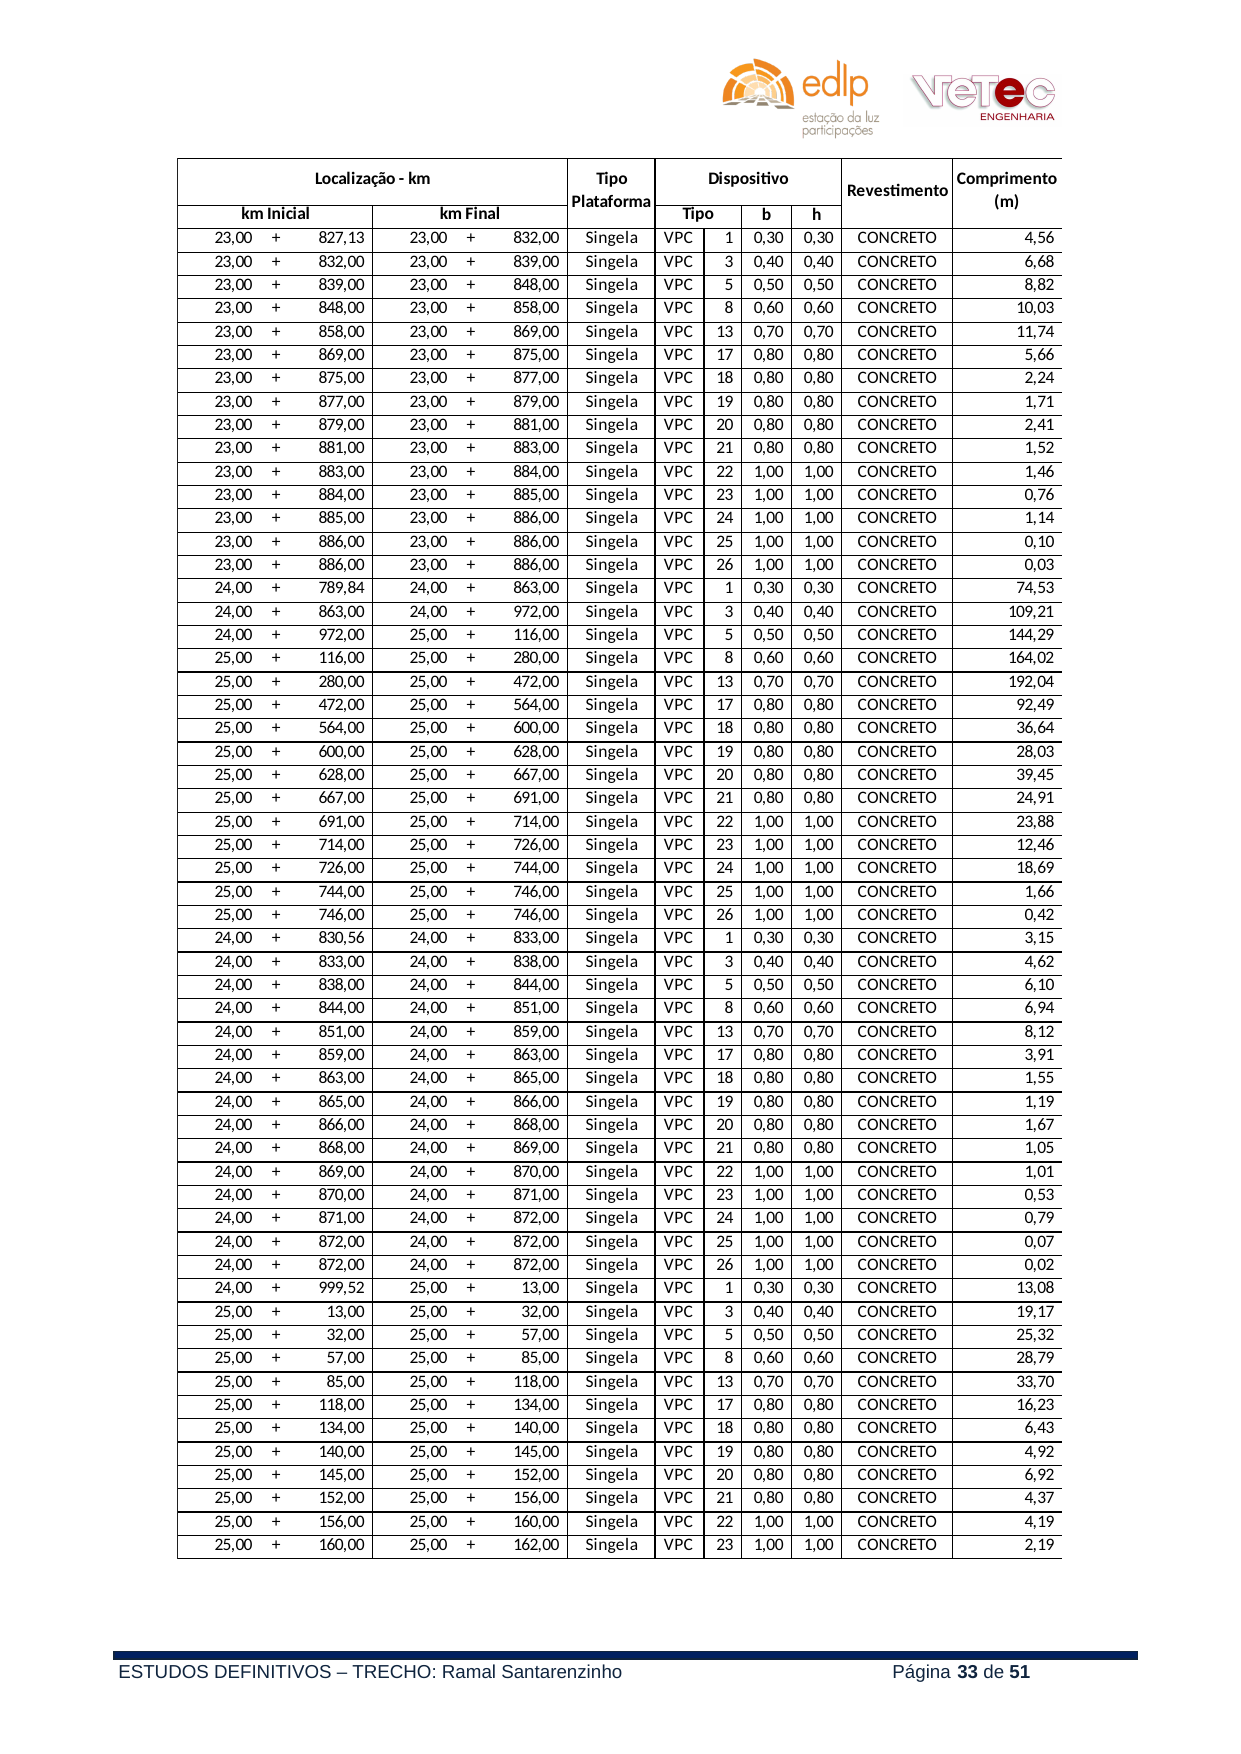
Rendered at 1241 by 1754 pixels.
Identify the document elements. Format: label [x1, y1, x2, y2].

picture [701, 26, 893, 158]
picture [903, 74, 1062, 127]
